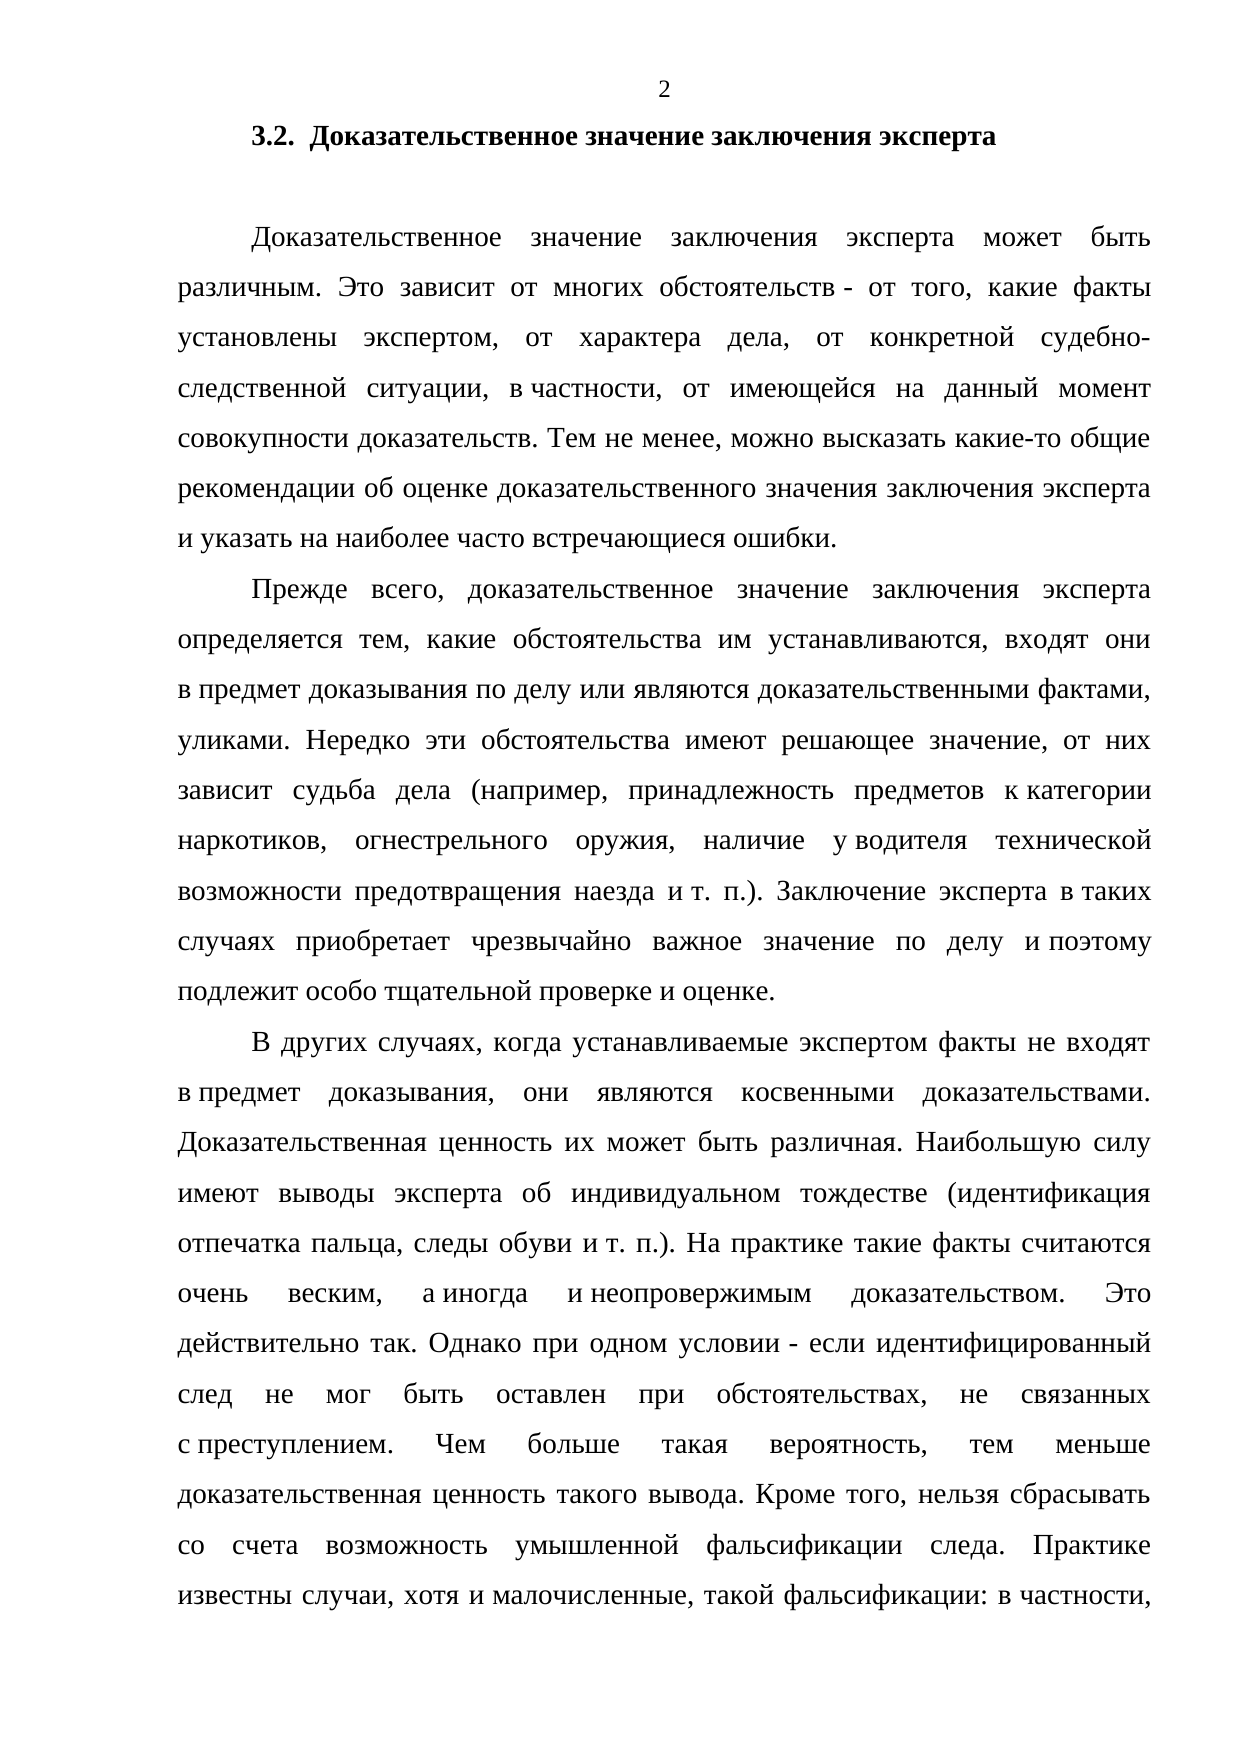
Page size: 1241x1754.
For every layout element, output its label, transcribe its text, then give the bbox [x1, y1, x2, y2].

text 3.2. Доказательственное значение заключения эксперта [177, 118, 1152, 152]
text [177, 1024, 1152, 1611]
text Прежде всего, доказательственное значение заключения эксперта определяется тем, какие обстоятельства им устанавливаются, входят они в предмет доказывания по делу или являются доказательственными фактами, уликами. Нередко эти обстоятельства имеют решающее значение, от них зависит судьба дела (например, принадлежность предметов к категории наркотиков, огнестрельного оружия, наличие у водителя технической возможности предотвращения наезда и т. п.). Заключение эксперта в таких случаях приобретает чрезвычайно важное значение по делу и поэтому подлежит особо тщательной проверке и оценке. [177, 571, 1152, 1007]
text Доказательственное значение заключения эксперта может быть различным. Это зависит от многих обстоятельств - от того, какие факты установлены экспертом, от характера дела, от конкретной судебно-следственной ситуации, в частности, от имеющейся на данный момент совокупности доказательств. Тем не менее, можно высказать какие-то общие рекомендации об оценке доказательственного значения заключения эксперта и указать на наиболее часто встречающиеся ошибки. [177, 219, 1152, 554]
